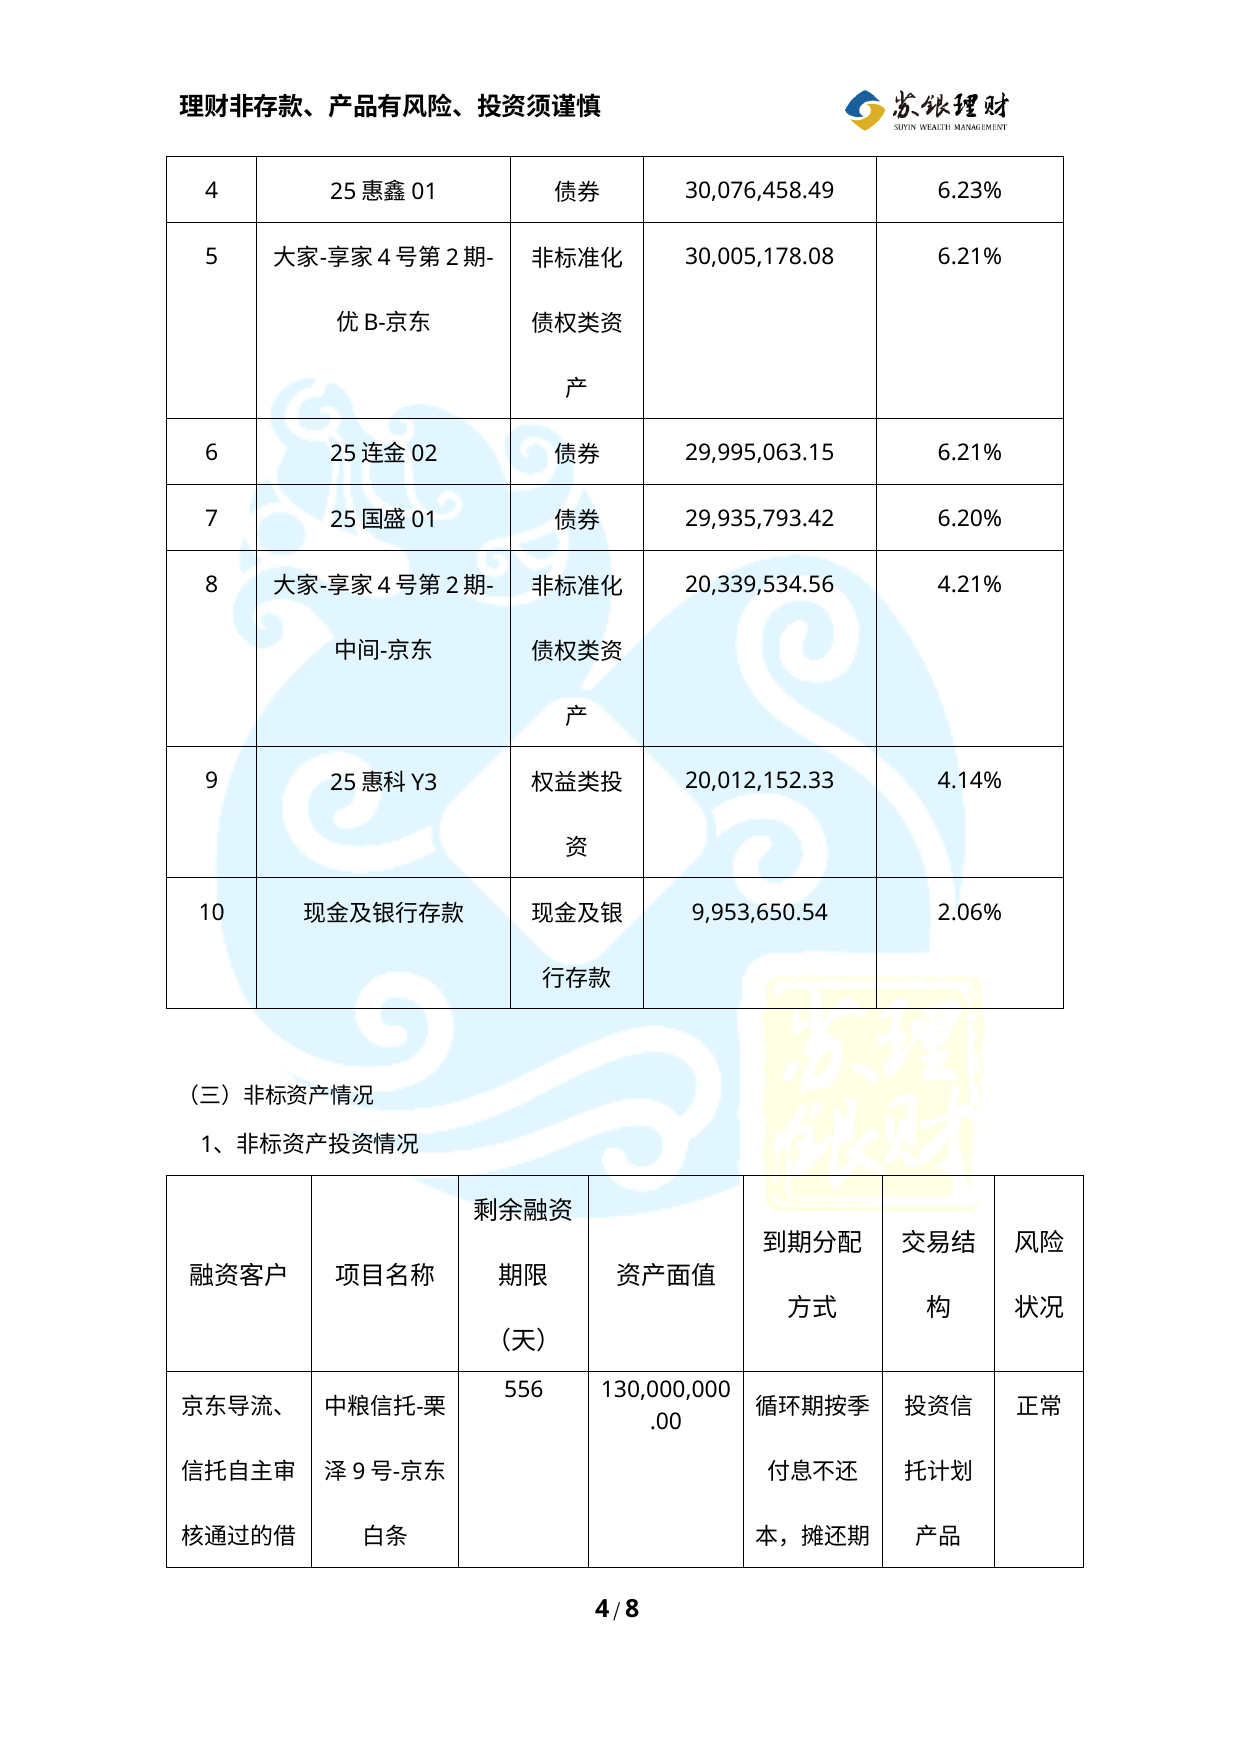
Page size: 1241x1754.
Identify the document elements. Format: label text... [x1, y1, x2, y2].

table_cell 25惠鑫01 [257, 157, 510, 222]
table_cell 京东导流、信托自主审核通过的借款人 [167, 1372, 311, 1567]
table_cell 20,339,534.56 [644, 551, 876, 746]
table_cell 大家-享家4号第2期-优B-京东 [257, 223, 510, 418]
table_cell 25国盛01 [257, 485, 510, 550]
table_cell 8 [167, 551, 256, 746]
table_cell 556 [459, 1372, 588, 1567]
table_cell 9 [167, 747, 256, 877]
table_cell 权益类投资 [511, 747, 643, 877]
table_header 风险状况 [995, 1176, 1083, 1371]
table_header 交易结构 [883, 1176, 994, 1371]
table_cell 30,005,178.08 [644, 223, 876, 418]
table_cell 25连金02 [257, 419, 510, 484]
table_cell 现金及银行存款 [257, 878, 510, 1008]
table_header 项目名称 [312, 1176, 458, 1371]
table_cell 大家-享家4号第2期-中间-京东 [257, 551, 510, 746]
table_cell 5 [167, 223, 256, 418]
table_cell 6.21% [877, 223, 1063, 418]
table_cell 25惠科Y3 [257, 747, 510, 877]
table_cell 20,012,152.33 [644, 747, 876, 877]
table_cell 债券 [511, 485, 643, 550]
table_cell 30,076,458.49 [644, 157, 876, 222]
table_cell 29,995,063.15 [644, 419, 876, 484]
table_cell 9,953,650.54 [644, 878, 876, 1008]
table_cell 非标准化债权类资产 [511, 551, 643, 746]
table_cell 债券 [511, 157, 643, 222]
table_cell 4 [167, 157, 256, 222]
picture [820, 72, 1039, 143]
table_cell 7 [167, 485, 256, 550]
table_header 到期分配方式 [744, 1176, 882, 1371]
text 1、非标资产投资情况 [177, 1110, 1053, 1175]
table_cell 4.21% [877, 551, 1063, 746]
table_cell 130,000,000.00 [589, 1372, 743, 1567]
table_cell 4.14% [877, 747, 1063, 877]
subtitle 非标资产情况 [177, 1077, 1053, 1110]
table_cell 循环期按季付息不还本，摊还期每月过手摊还本息 [744, 1372, 882, 1567]
table_cell 6.20% [877, 485, 1063, 550]
table_header 剩余融资期限（天） [459, 1176, 588, 1371]
table_cell 中粮信托-栗泽9号-京东白条 [312, 1372, 458, 1567]
table_cell 2.06% [877, 878, 1063, 1008]
table_cell 债券 [511, 419, 643, 484]
table_cell 投资信托计划产品 [883, 1372, 994, 1567]
table_header 融资客户 [167, 1176, 311, 1371]
table_cell 29,935,793.42 [644, 485, 876, 550]
table_header 资产面值 [589, 1176, 743, 1371]
table_cell 10 [167, 878, 256, 1008]
table_cell 现金及银行存款 [511, 878, 643, 1008]
table_cell 6 [167, 419, 256, 484]
table_cell 正常 [995, 1372, 1083, 1567]
table_cell 6.23% [877, 157, 1063, 222]
table_cell 6.21% [877, 419, 1063, 484]
table_cell 非标准化债权类资产 [511, 223, 643, 418]
